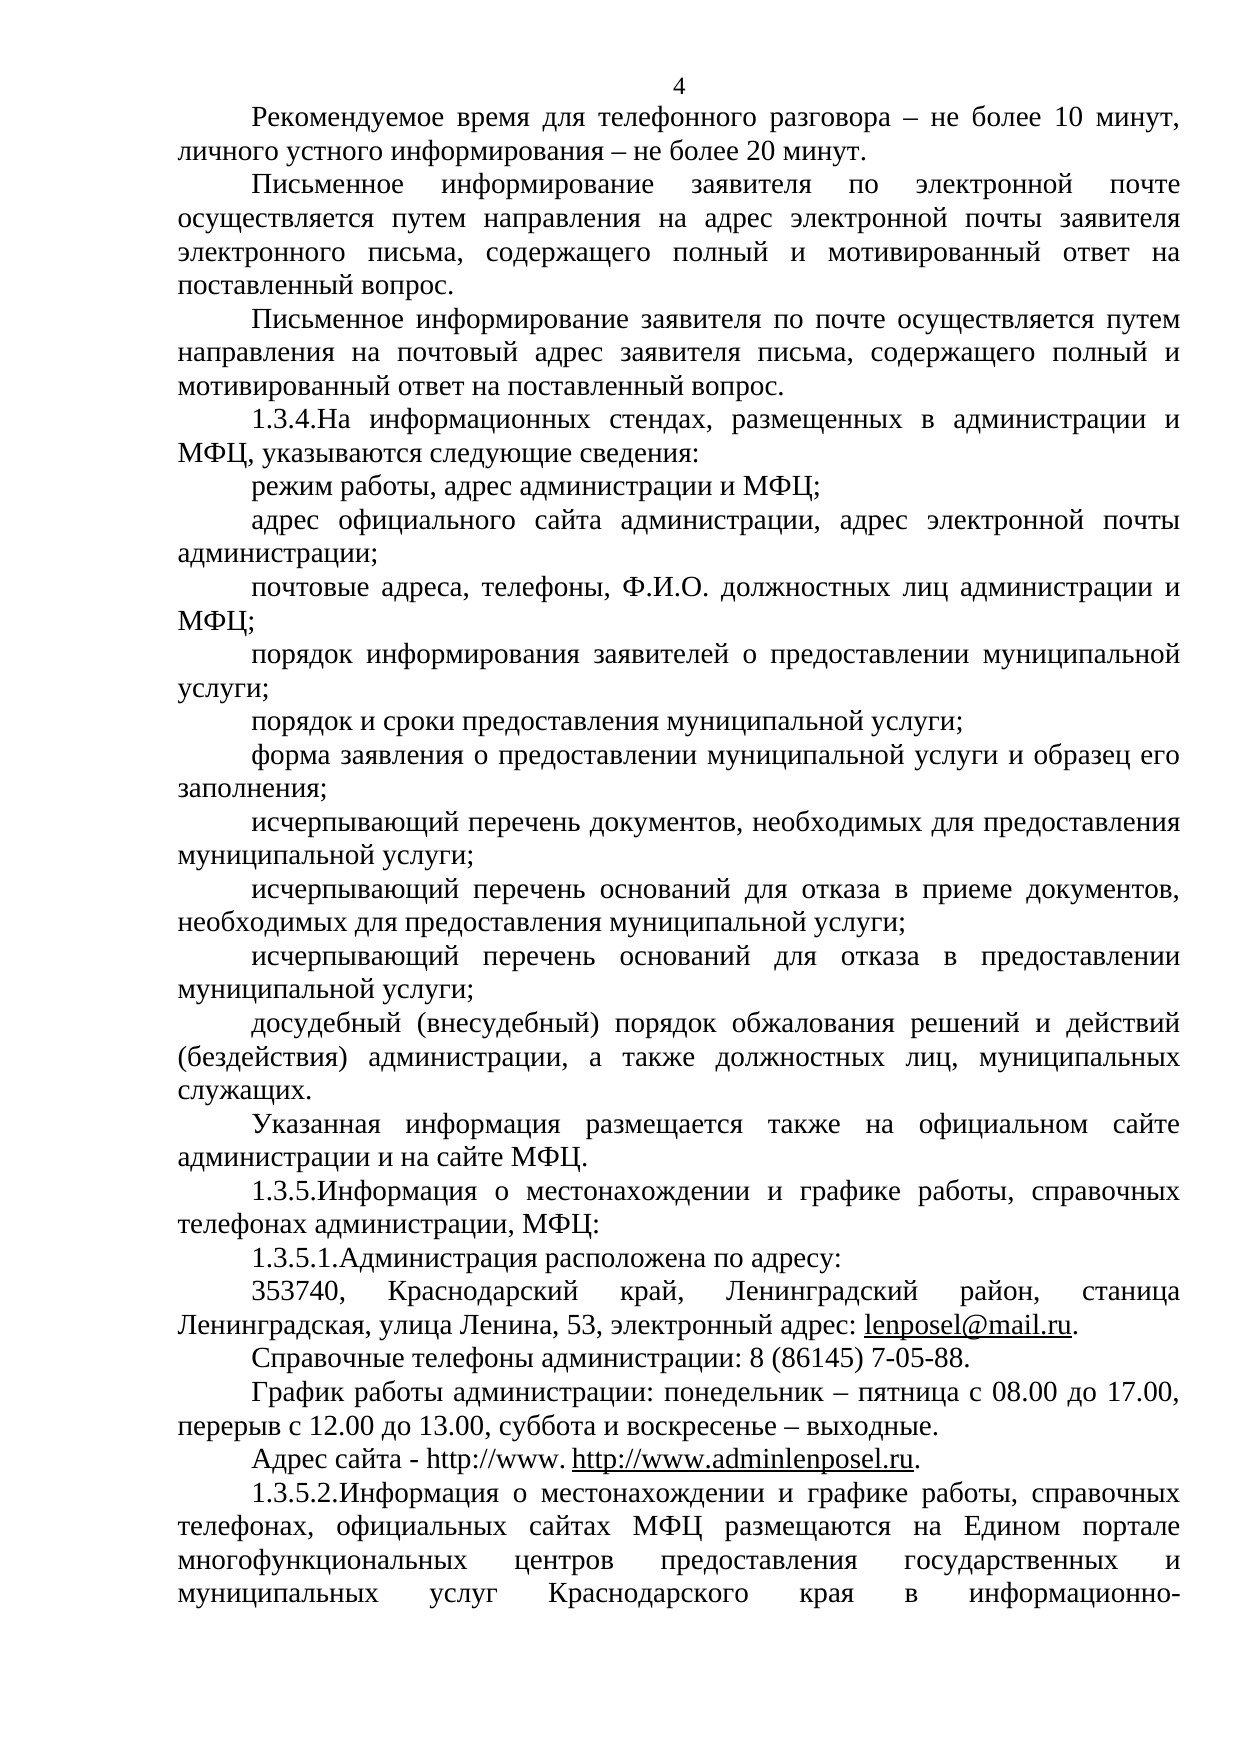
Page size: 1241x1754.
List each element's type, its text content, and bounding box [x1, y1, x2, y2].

text Письменное информирование заявителя по почте осуществляется путем направления на почтовый адрес заявителя письма, содержащего полный и мотивированный ответ на поставленный вопрос. [177, 301, 1181, 401]
text адрес официального сайта администрации, адрес электронной почты администрации; [177, 502, 1181, 569]
text исчерпывающий перечень оснований для отказа в приеме документов, необходимых для предоставления муниципальной услуги; [177, 871, 1181, 938]
text Справочные телефоны администрации: 8 (86145) 7-05-88. [177, 1341, 1181, 1374]
text Адрес сайта - http://www. http://www.adminlenposel.ru. [177, 1441, 1181, 1475]
text Письменное информирование заявителя по электронной почте осуществляется путем направления на адрес электронной почты заявителя электронного письма, содержащего полный и мотивированный ответ на поставленный вопрос. [177, 167, 1181, 301]
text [177, 1475, 1181, 1609]
text досудебный (внесудебный) порядок обжалования решений и действий (бездействия) администрации, а также должностных лиц, муниципальных служащих. [177, 1005, 1181, 1106]
text исчерпывающий перечень документов, необходимых для предоставления муниципальной услуги; [177, 804, 1181, 871]
text График работы администрации: понедельник – пятница с 08.00 до 17.00, перерыв с 12.00 до 13.00, суббота и воскресенье – выходные. [177, 1374, 1181, 1441]
text режим работы, адрес администрации и МФЦ; [177, 468, 1181, 502]
text порядок и сроки предоставления муниципальной услуги; [177, 703, 1181, 737]
text почтовые адреса, телефоны, Ф.И.О. должностных лиц администрации и МФЦ; [177, 569, 1181, 636]
text Указанная информация размещается также на официальном сайте администрации и на сайте МФЦ. [177, 1106, 1181, 1173]
text исчерпывающий перечень оснований для отказа в предоставлении муниципальной услуги; [177, 938, 1181, 1005]
text 1.3.5.1.Администрация расположена по адресу: [177, 1240, 1181, 1273]
text 1.3.5.Информация о местонахождении и графике работы, справочных телефонах администрации, МФЦ: [177, 1173, 1181, 1240]
text форма заявления о предоставлении муниципальной услуги и образец его заполнения; [177, 737, 1181, 804]
text порядок информирования заявителей о предоставлении муниципальной услуги; [177, 636, 1181, 703]
text 353740, Краснодарский край, Ленинградский район, станица Ленинградская, улица Ленина, 53, электронный адрес: lenposel@mail.ru. [177, 1273, 1181, 1341]
text 1.3.4.На информационных стендах, размещенных в администрации и МФЦ, указываются следующие сведения: [177, 401, 1181, 468]
text Рекомендуемое время для телефонного разговора – не более 10 минут, личного устного информирования – не более 20 минут. [177, 99, 1181, 167]
